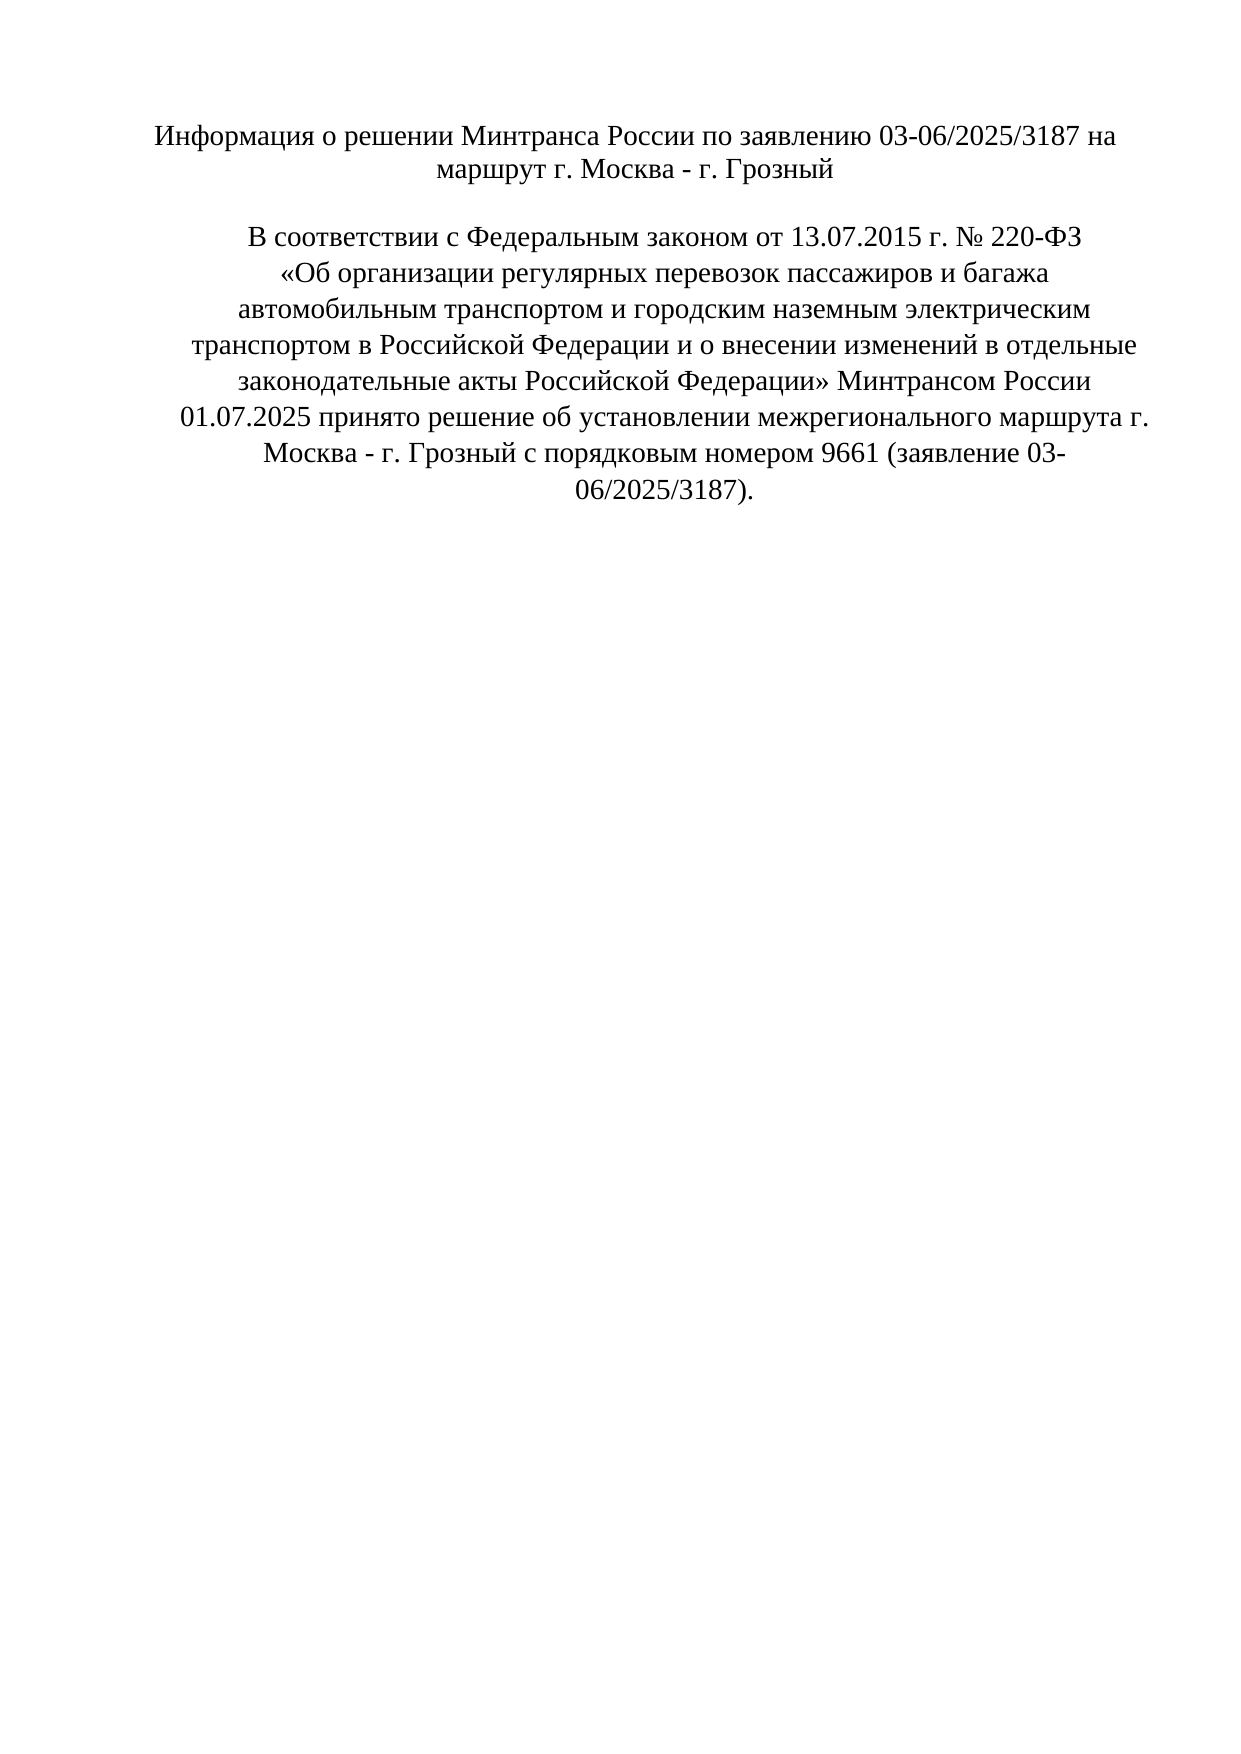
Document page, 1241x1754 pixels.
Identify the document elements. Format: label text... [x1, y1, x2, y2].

text Информация о решении Минтранса России по заявлению 03-06/2025/3187 на маршрут г. Москва - г. Грозный [118, 118, 1152, 185]
text В соответствии с Федеральным законом от 13.07.2015 г. № 220-ФЗ «Об организации регулярных перевозок пассажиров и багажа автомобильным транспортом и городским наземным электрическим транспортом в Российской Федерации и о внесении изменений в отдельные законодательные акты Российской Федерации» Минтрансом России 01.07.2025 принято решение об установлении межрегионального маршрута г. Москва - г. Грозный с порядковым номером 9661 (заявление 03-06/2025/3187). [177, 219, 1152, 505]
